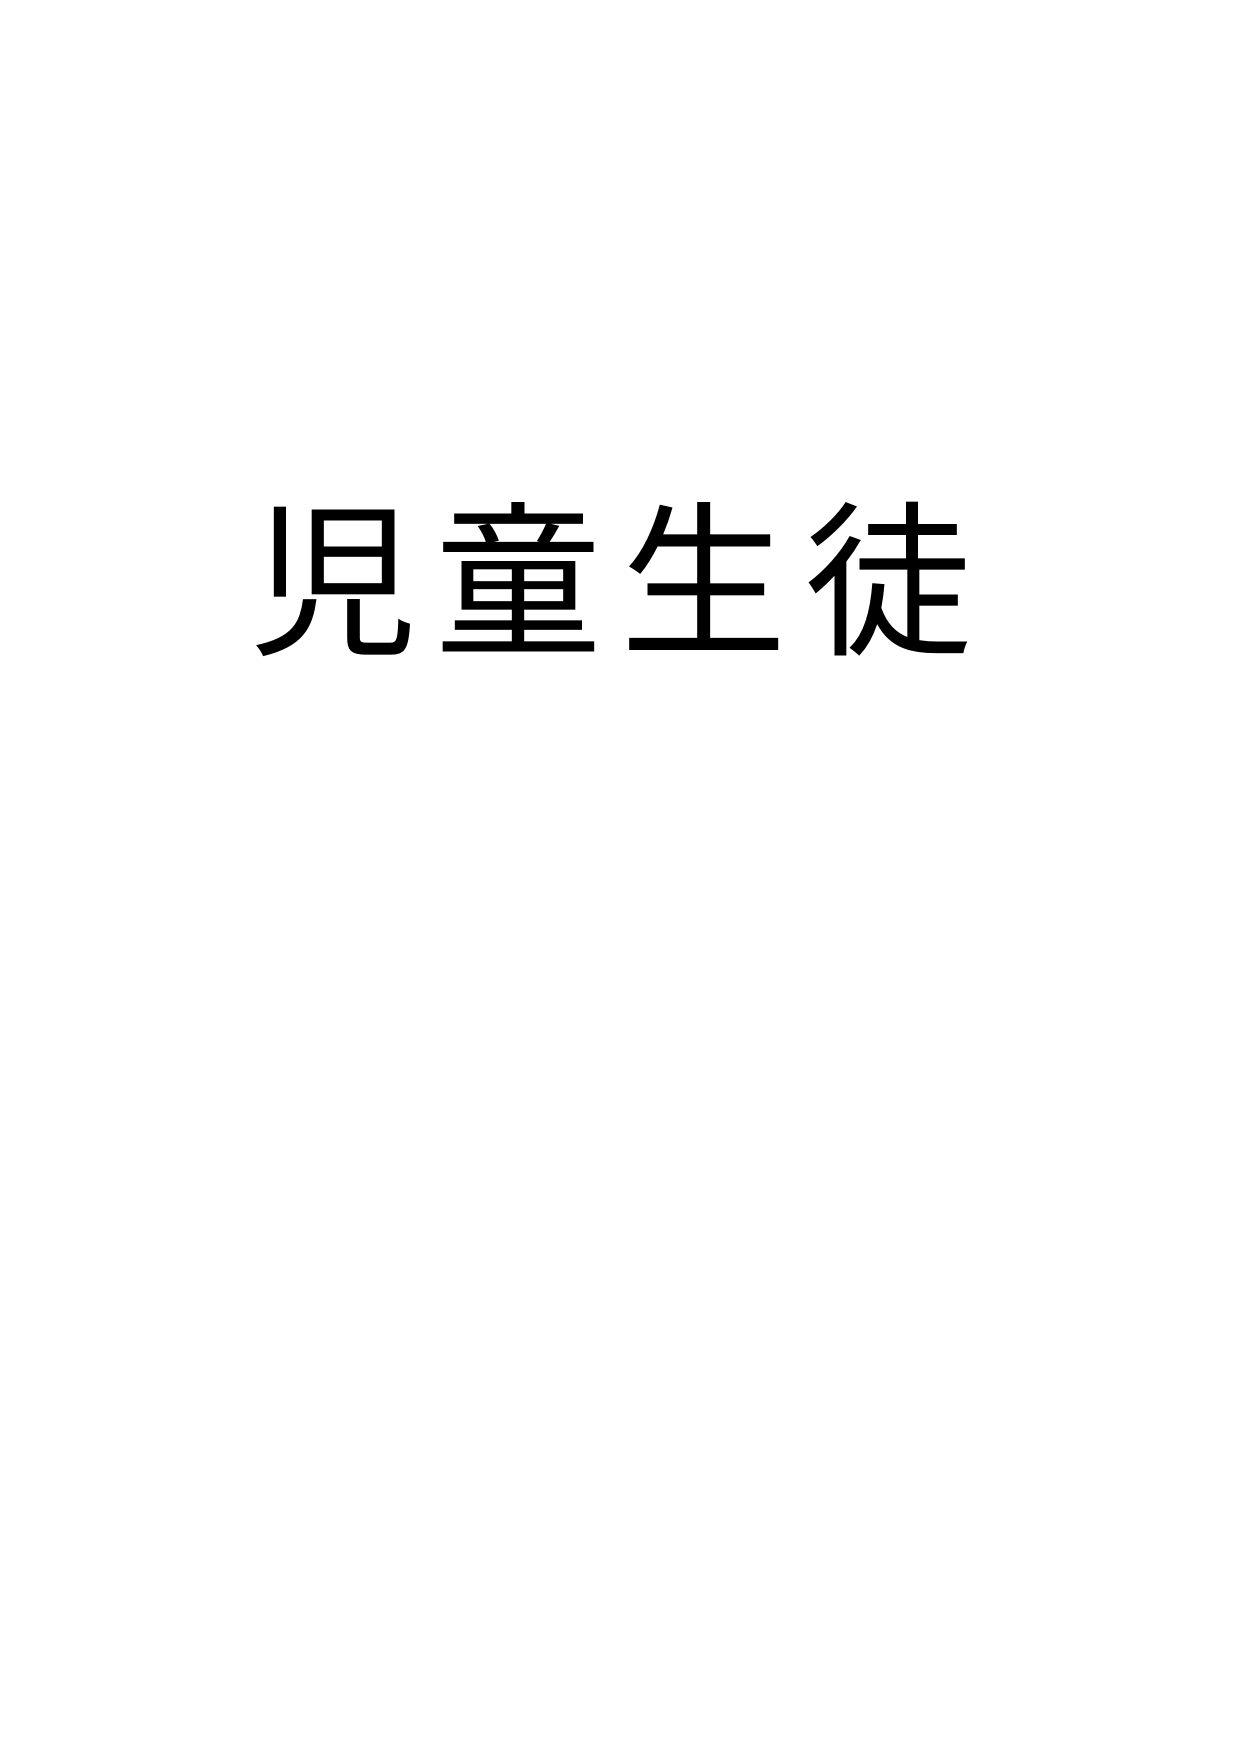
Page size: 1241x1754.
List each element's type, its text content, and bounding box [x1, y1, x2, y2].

text 児童生徒 [131, 447, 1109, 693]
